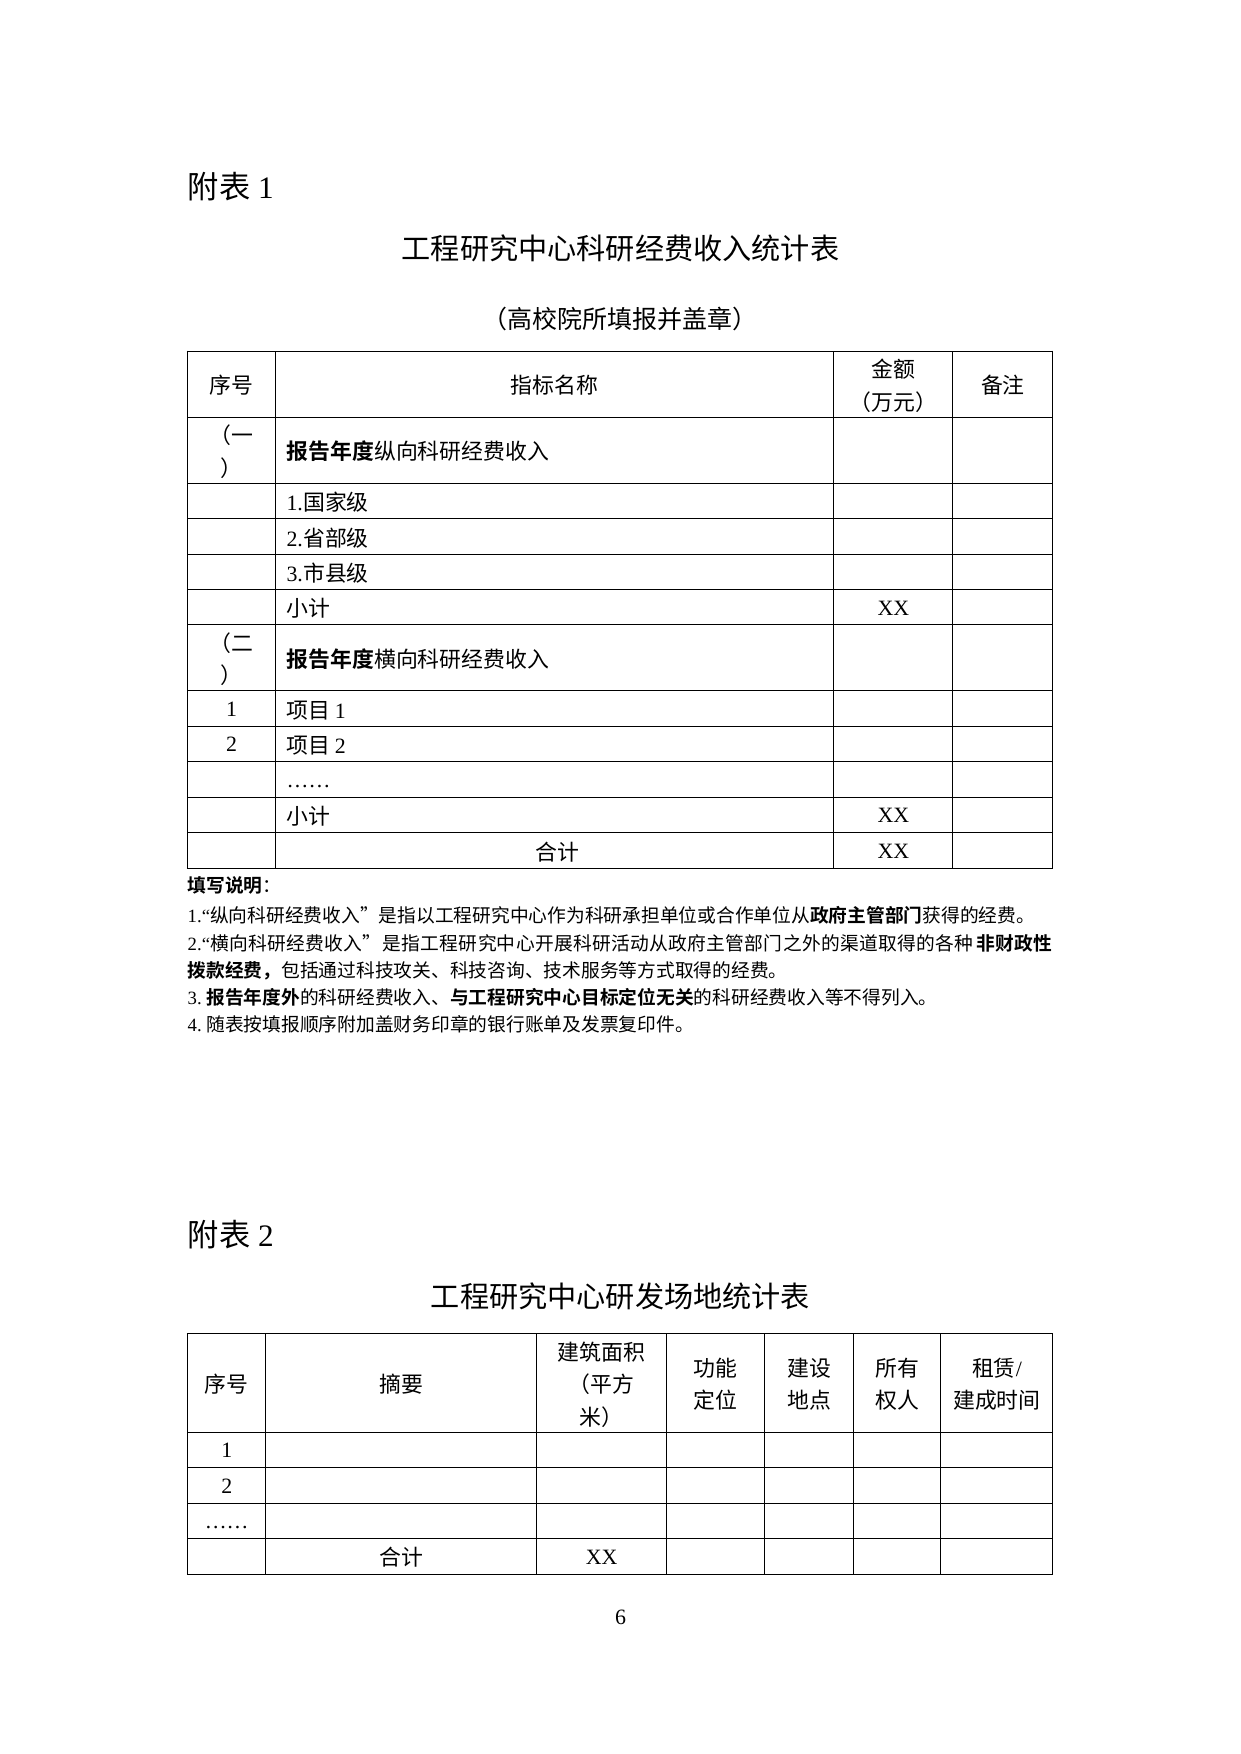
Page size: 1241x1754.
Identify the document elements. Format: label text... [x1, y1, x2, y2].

table_header 序号 [188, 352, 275, 417]
table_cell [953, 590, 1052, 624]
table_cell [188, 798, 275, 832]
table_cell 合计 [266, 1539, 536, 1573]
table_cell [765, 1468, 853, 1503]
table_cell （二） [188, 625, 275, 690]
table_cell …… [276, 762, 833, 797]
table_header 所有 权人 [854, 1334, 940, 1432]
table_cell [537, 1504, 666, 1538]
table_cell [941, 1433, 1052, 1467]
table_cell [953, 691, 1052, 726]
table_cell [765, 1504, 853, 1538]
table_cell 2 [188, 727, 275, 761]
table_cell [834, 418, 952, 483]
table_cell 3.市县级 [276, 555, 833, 589]
table_cell [953, 762, 1052, 797]
table_cell 1 [188, 691, 275, 726]
table_header 指标名称 [276, 352, 833, 417]
table_cell [667, 1433, 764, 1467]
table_cell [834, 555, 952, 589]
text 工程研究中心科研经费收入统计表 [187, 214, 1053, 279]
table_header 建设 地点 [765, 1334, 853, 1432]
table_cell 2 [188, 1468, 265, 1503]
table_cell 1 [188, 1433, 265, 1467]
table_cell 1.国家级 [276, 484, 833, 518]
table_cell [953, 833, 1052, 867]
table_cell [834, 519, 952, 553]
table_cell [188, 762, 275, 797]
text 工程研究中心研发场地统计表 [187, 1262, 1053, 1327]
table_cell XX [834, 590, 952, 624]
table_cell [941, 1504, 1052, 1538]
table_cell [765, 1539, 853, 1573]
list 4. 随表按填报顺序附加盖财务印章的银行账单及发票复印件。 [187, 1010, 1053, 1037]
text 附表2 [187, 1209, 1053, 1255]
table_cell [188, 1539, 265, 1573]
table_cell 项目1 [276, 691, 833, 726]
list 3. 报告年度外的科研经费收入、与工程研究中心目标定位无关的科研经费收入等不得列入。 [187, 983, 1053, 1010]
table_cell 小计 [276, 590, 833, 624]
table_cell [854, 1468, 940, 1503]
text （高校院所填报并盖章） [187, 286, 1053, 351]
table_cell （一） [188, 418, 275, 483]
table_cell [765, 1433, 853, 1467]
table_header 租赁/ 建成时间 [941, 1334, 1052, 1432]
table_cell [834, 625, 952, 690]
table_cell 项目2 [276, 727, 833, 761]
table_cell [953, 484, 1052, 518]
table_cell [834, 691, 952, 726]
table_cell [188, 833, 275, 867]
table_cell XX [834, 833, 952, 867]
table_cell [537, 1433, 666, 1467]
table_cell [953, 555, 1052, 589]
table_cell [953, 625, 1052, 690]
table_header 备注 [953, 352, 1052, 417]
table_cell …… [188, 1504, 265, 1538]
table_cell [953, 519, 1052, 553]
table_cell 2.省部级 [276, 519, 833, 553]
table_cell [953, 418, 1052, 483]
table_cell [854, 1504, 940, 1538]
table_cell [188, 590, 275, 624]
text 附表1 [187, 162, 1053, 208]
table_header 摘要 [266, 1334, 536, 1432]
table_cell [266, 1504, 536, 1538]
table_cell [953, 727, 1052, 761]
table_cell [537, 1468, 666, 1503]
table_cell 合计 [276, 833, 833, 867]
table_header 序号 [188, 1334, 265, 1432]
table_cell [266, 1468, 536, 1503]
table_header 功能 定位 [667, 1334, 764, 1432]
table_cell [188, 484, 275, 518]
table_cell [941, 1539, 1052, 1573]
table_cell [941, 1468, 1052, 1503]
table_cell [834, 762, 952, 797]
table_cell [667, 1468, 764, 1503]
table_cell XX [537, 1539, 666, 1573]
list 1.“纵向科研经费收入”是指以工程研究中心作为科研承担单位或合作单位从政府主管部门获得的经费。 [187, 901, 1053, 928]
table_cell [188, 519, 275, 553]
table_cell 报告年度纵向科研经费收入 [276, 418, 833, 483]
table_cell [834, 484, 952, 518]
text 填写说明： [187, 869, 1053, 901]
table_cell 小计 [276, 798, 833, 832]
list 2.“横向科研经费收入”是指工程研究中心开展科研活动从政府主管部门之外的渠道取得的各种非财政性拨款经费，包括通过科技攻关、科技咨询、技术服务等方式取得的经费。 [187, 928, 1053, 983]
table_cell [834, 727, 952, 761]
table_cell [854, 1433, 940, 1467]
table_header 金额 （万元） [834, 352, 952, 417]
table_header 建筑面积 （平方米） [537, 1334, 666, 1432]
table_cell XX [834, 798, 952, 832]
table_cell [266, 1433, 536, 1467]
table_cell 报告年度横向科研经费收入 [276, 625, 833, 690]
table_cell [667, 1539, 764, 1573]
table_cell [188, 555, 275, 589]
table_cell [667, 1504, 764, 1538]
table_cell [953, 798, 1052, 832]
table_cell [854, 1539, 940, 1573]
